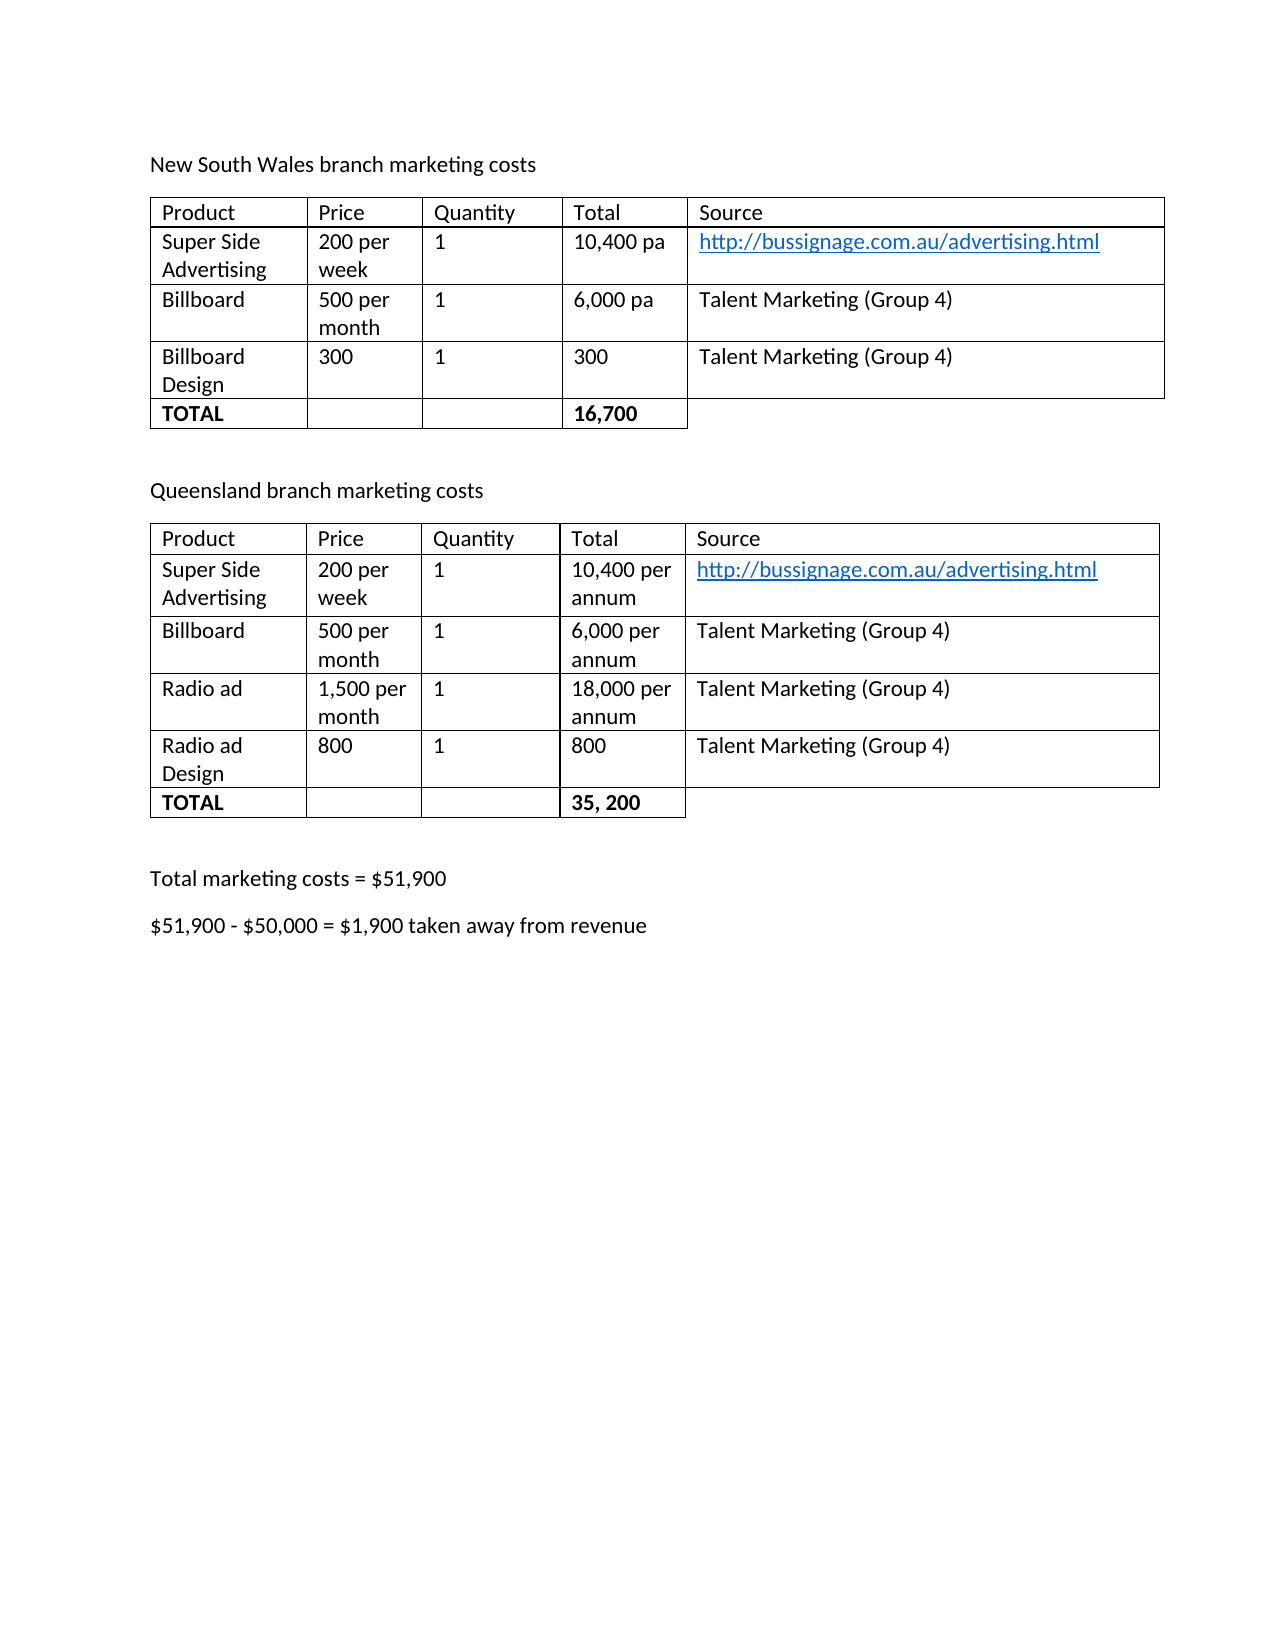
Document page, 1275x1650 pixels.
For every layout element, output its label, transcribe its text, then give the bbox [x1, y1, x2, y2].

table_cell 200 per week [308, 228, 422, 284]
text $51,900 - $50,000 = $1,900 taken away from revenue [150, 911, 1125, 939]
table_cell Talent Marketing (Group 4) [686, 731, 1159, 787]
table_cell 6,000 per annum [561, 617, 685, 673]
table_cell Talent Marketing (Group 4) [686, 617, 1159, 673]
table_header Total [563, 198, 687, 226]
table_cell http://bussignage.com.au/advertising.html [688, 228, 1164, 284]
table_cell TOTAL [151, 399, 307, 428]
table_cell [423, 399, 562, 428]
table_cell Billboard Design [151, 342, 307, 398]
table_header Source [688, 198, 1164, 226]
table_cell [307, 788, 421, 817]
table_cell 500 per month [307, 617, 421, 673]
table_header Price [308, 198, 422, 226]
table_cell 200 per week [307, 555, 421, 616]
table_header Price [307, 524, 421, 554]
table_cell 300 [308, 342, 422, 398]
table_cell 1 [423, 228, 562, 284]
table_cell Super Side Advertising [151, 555, 306, 616]
table_cell [422, 788, 559, 817]
table_cell Super Side Advertising [151, 228, 307, 284]
table_cell 35, 200 [561, 788, 685, 817]
table_cell [308, 399, 422, 428]
table_cell Talent Marketing (Group 4) [688, 285, 1164, 341]
table_header Quantity [423, 198, 562, 226]
table_header Product [151, 198, 307, 226]
table_cell 1 [422, 731, 559, 787]
table_cell Billboard [151, 285, 307, 341]
table_cell http://bussignage.com.au/advertising.html [686, 555, 1159, 616]
table_header Product [151, 524, 306, 554]
table_cell 1 [423, 342, 562, 398]
text Total marketing costs = $51,900 [150, 864, 1125, 893]
table_header Source [686, 524, 1159, 554]
table_cell 16,700 [563, 399, 687, 428]
table_cell 10,400 per annum [561, 555, 685, 616]
table_cell 1 [423, 285, 562, 341]
table_header Quantity [422, 524, 559, 554]
table_cell TOTAL [151, 788, 306, 817]
table_cell Billboard [151, 617, 306, 673]
table_cell 300 [563, 342, 687, 398]
table_cell 6,000 pa [563, 285, 687, 341]
table_cell Radio ad Design [151, 731, 306, 787]
table_cell 500 per month [308, 285, 422, 341]
table_cell 10,400 pa [563, 228, 687, 284]
table_cell 1 [422, 674, 559, 730]
table_cell Radio ad [151, 674, 306, 730]
table_cell 1,500 per month [307, 674, 421, 730]
table_cell Talent Marketing (Group 4) [686, 674, 1159, 730]
table_cell 18,000 per annum [561, 674, 685, 730]
table_cell 1 [422, 555, 559, 616]
table_cell 800 [307, 731, 421, 787]
text Queensland branch marketing costs [150, 476, 1125, 504]
table_cell Talent Marketing (Group 4) [688, 342, 1164, 398]
table_cell 800 [561, 731, 685, 787]
text New South Wales branch marketing costs [150, 150, 1125, 178]
table_header Total [561, 524, 685, 554]
table_cell 1 [422, 617, 559, 673]
